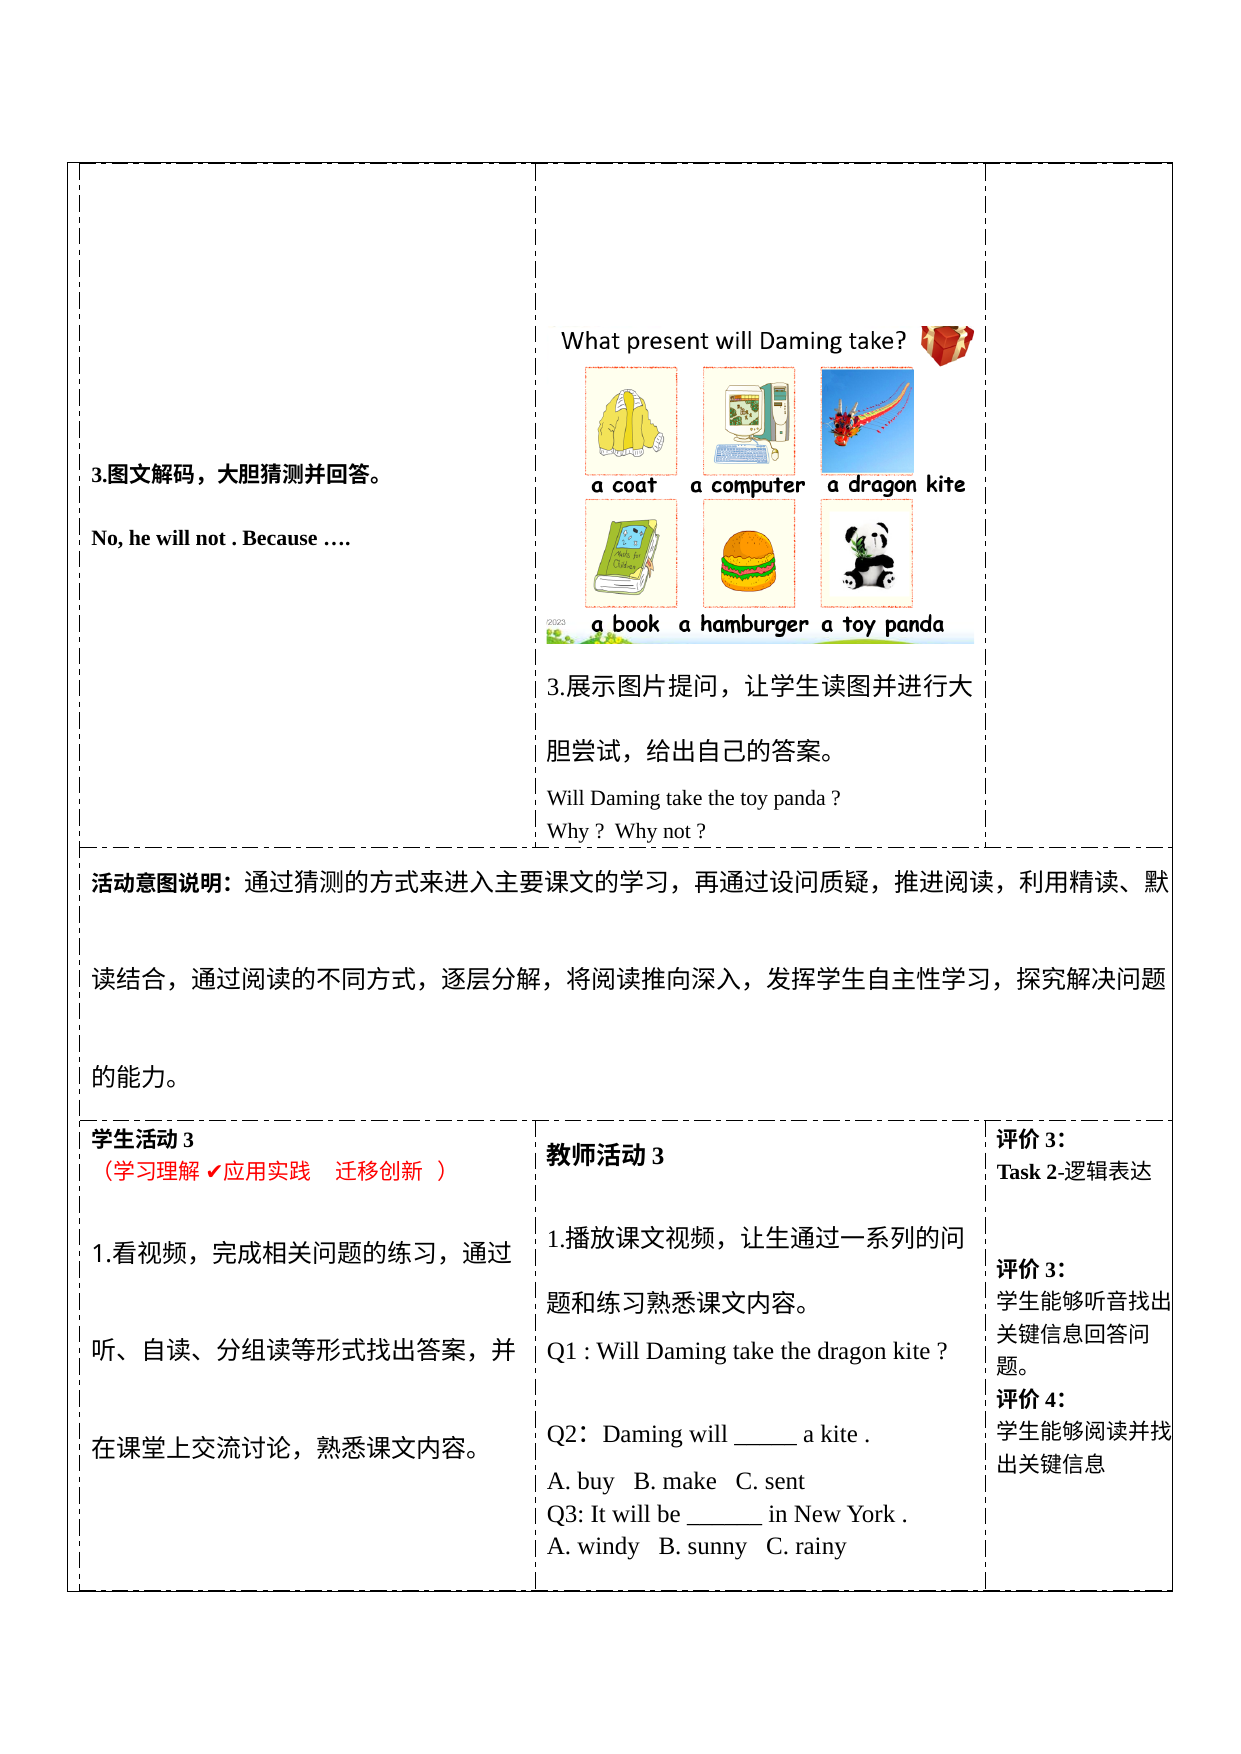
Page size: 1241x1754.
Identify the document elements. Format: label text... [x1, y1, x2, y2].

picture [546, 326, 975, 644]
table_cell 学习活动设计 [68, 163, 1172, 1591]
